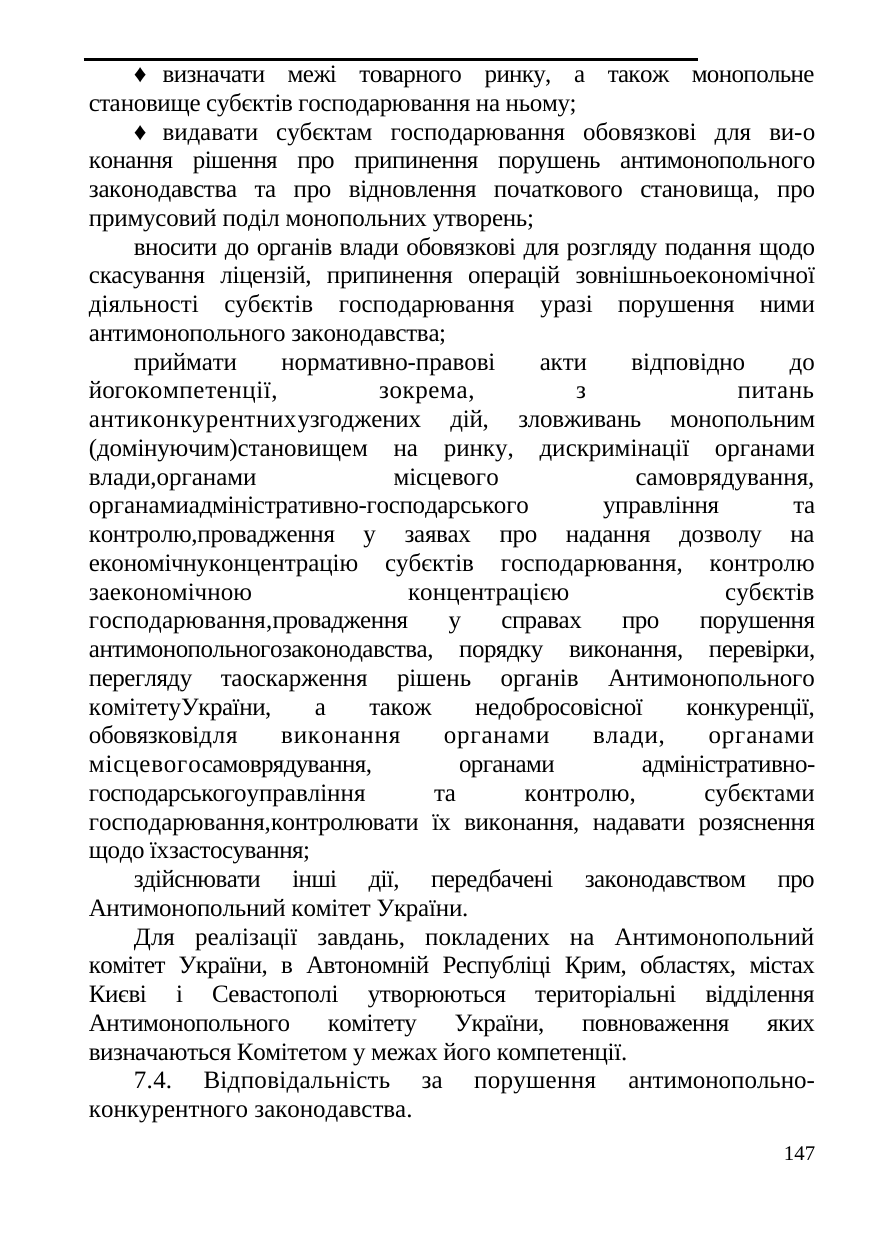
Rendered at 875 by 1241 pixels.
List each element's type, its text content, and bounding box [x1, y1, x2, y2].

text Для реалізації завдань, покладених на Антимонопольний комітет України, в Автономній Республіці Крим, областях, містах Києві і Севастополі утворюються територіальні відділення Антимонопольного комітету України, повноваження яких визначаються Комітетом у межах його компетенції. [89, 922, 815, 1065]
text ♦ видавати субєктам господарювання обовязкові для ви-о конання рішення про припинення порушень антимонопольного законодавства та про відновлення початкового становища, про примусовий поділ монопольних утворень; [89, 117, 815, 232]
text вносити до органів влади обовязкові для розгляду подання щодо скасування ліцензій, припинення операцій зовнішньоекономічної діяльності субєктів господарювання уразі порушення ними антимонопольного законодавства; [89, 232, 815, 347]
text приймати нормативно-правові акти відповідно до йогокомпетенції, зокрема, з питань антиконкурентнихузгоджених дій, зловживань монопольним (домінуючим)становищем на ринку, дискримінації органами влади,органами місцевого самоврядування, органамиадміністративно-господарського управління та контролю,провадження у заявах про надання дозволу на економічнуконцентрацію субєктів господарювання, контролю заекономічною концентрацією субєктів господарювання,провадження у справах про порушення антимонопольногозаконодавства, порядку виконання, перевірки, перегляду таоскарження рішень органів Антимонопольного комітетуУкраїни, а також недобросовісної конкуренції, обовязковідля виконання органами влади, органами місцевогосамоврядування, органами адміністративно-господарськогоуправління та контролю, субєктами господарювання,контролювати їх виконання, надавати розяснення щодо їхзастосування; [89, 347, 815, 864]
text 7.4. Відповідальність за порушення антимонопольно-конкурентного законодавства. [89, 1065, 815, 1123]
text здійснювати інші дії, передбачені законодавством про Антимонопольний комітет України. [89, 864, 815, 922]
text ♦ визначати межі товарного ринку, а також монопольне становище субєктів господарювання на ньому; [89, 59, 815, 117]
